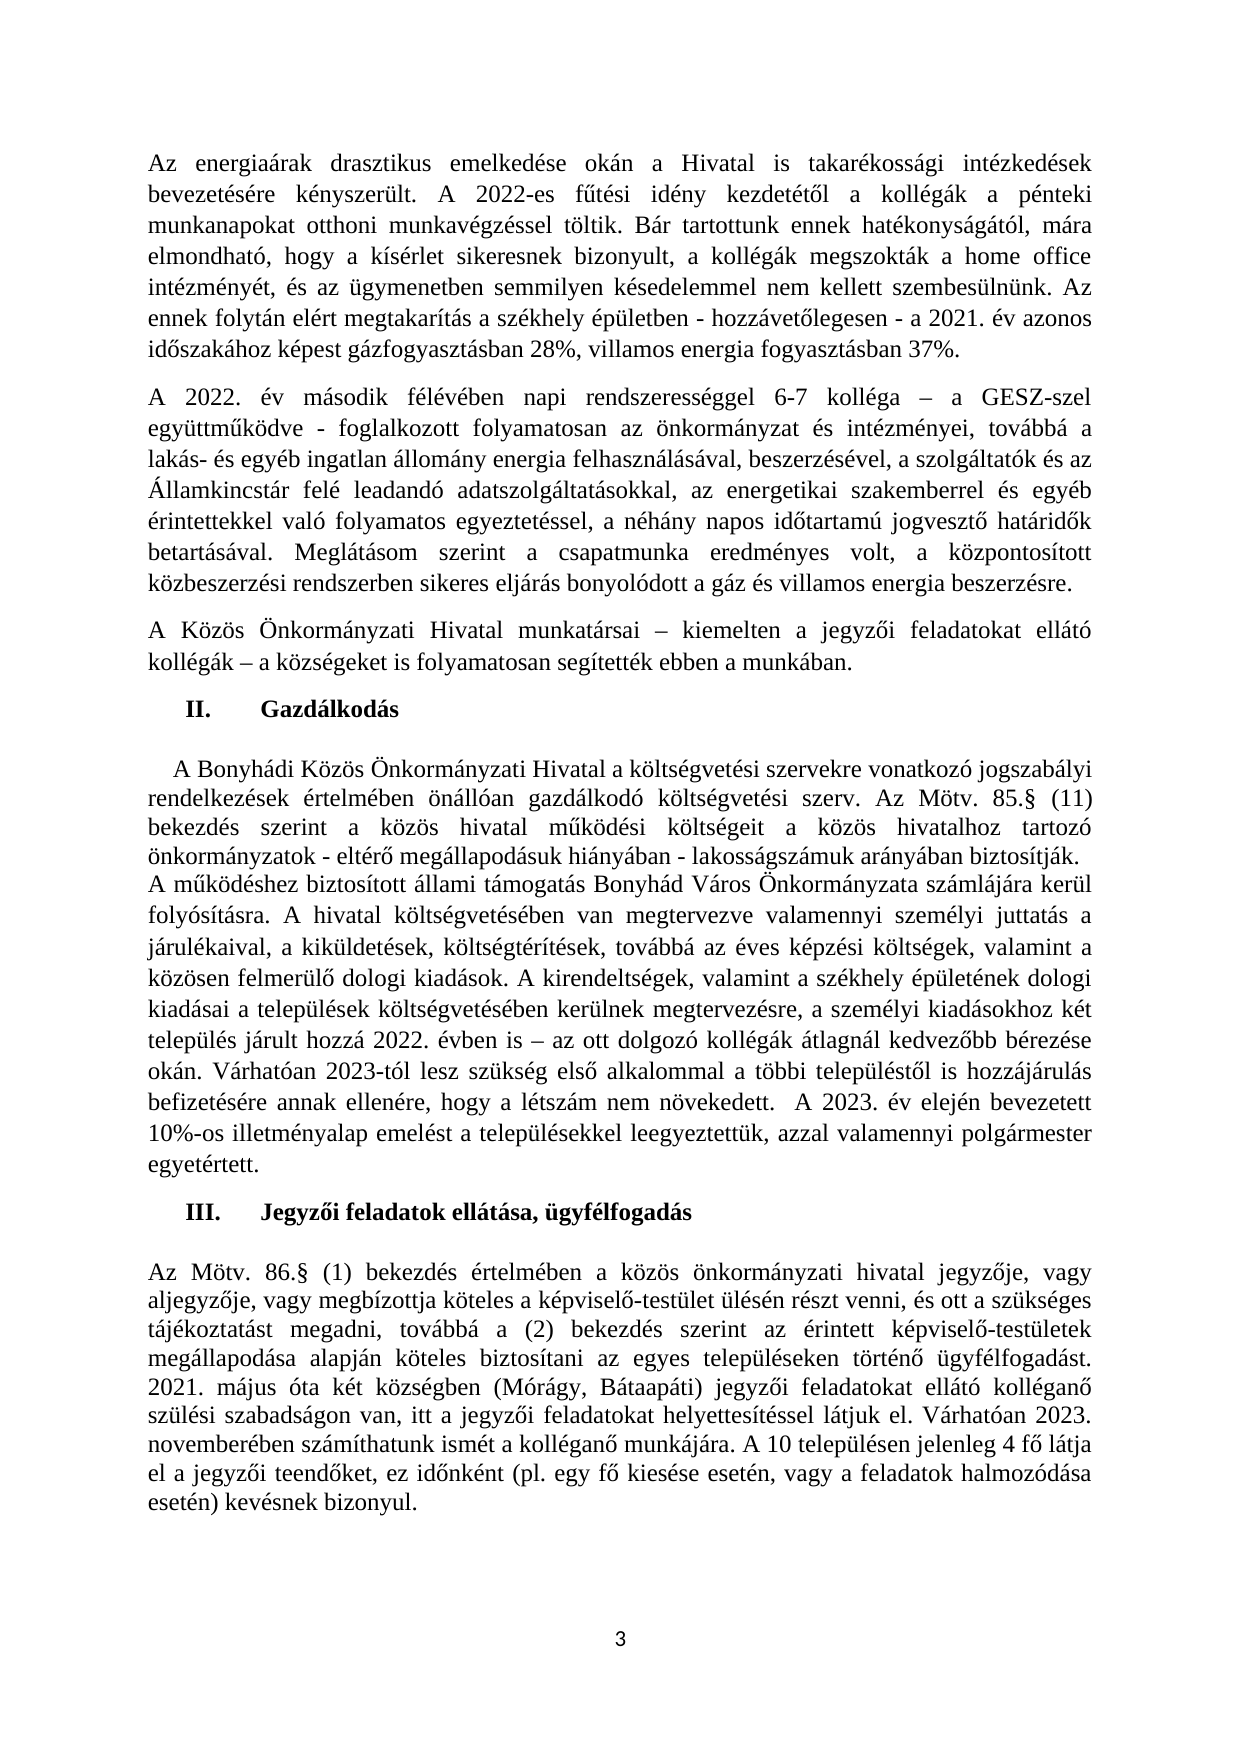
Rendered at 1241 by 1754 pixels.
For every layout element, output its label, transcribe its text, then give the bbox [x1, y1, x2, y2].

text A 2022. év második félévében napi rendszerességgel 6-7 kolléga – a GESZ-szel együttműködve - foglalkozott folyamatosan az önkormányzat és intézményei, továbbá a lakás- és egyéb ingatlan állomány energia felhasználásával, beszerzésével, a szolgáltatók és az Államkincstár felé leadandó adatszolgáltatásokkal, az energetikai szakemberrel és egyéb érintettekkel való folyamatos egyeztetéssel, a néhány napos időtartamú jogvesztő határidők betartásával. Meglátásom szerint a csapatmunka eredményes volt, a központosított közbeszerzési rendszerben sikeres eljárás bonyolódott a gáz és villamos energia beszerzésre. [148, 382, 1093, 597]
list Jegyzői feladatok ellátása, ügyfélfogadás [185, 1197, 1093, 1225]
list Gazdálkodás [185, 694, 1093, 723]
text A Bonyhádi Közös Önkormányzati Hivatal a költségvetési szervekre vonatkozó jogszabályi rendelkezések értelmében önállóan gazdálkodó költségvetési szerv. Az Mötv. 85.§ (11) bekezdés szerint a közös hivatal működési költségeit a közös hivatalhoz tartozó önkormányzatok - eltérő megállapodásuk hiányában - lakosságszámuk arányában biztosítják. [148, 754, 1093, 869]
text Az Mötv. 86.§ (1) bekezdés értelmében a közös önkormányzati hivatal jegyzője, vagy aljegyzője, vagy megbízottja köteles a képviselő-testület ülésén részt venni, és ott a szükséges tájékoztatást megadni, továbbá a (2) bekezdés szerint az érintett képviselő-testületek megállapodása alapján köteles biztosítani az egyes településeken történő ügyfélfogadást. 2021. május óta két községben (Mórágy, Bátaapáti) jegyzői feladatokat ellátó kolléganő szülési szabadságon van, itt a jegyzői feladatokat helyettesítéssel látjuk el. Várhatóan 2023. novemberében számíthatunk ismét a kolléganő munkájára. A 10 településen jelenleg 4 fő látja el a jegyzői teendőket, ez időnként (pl. egy fő kiesése esetén, vagy a feladatok halmozódása esetén) kevésnek bizonyul. [148, 1257, 1093, 1516]
text Az energiaárak drasztikus emelkedése okán a Hivatal is takarékossági intézkedések bevezetésére kényszerült. A 2022-es fűtési idény kezdetétől a kollégák a pénteki munkanapokat otthoni munkavégzéssel töltik. Bár tartottunk ennek hatékonyságától, mára elmondható, hogy a kísérlet sikeresnek bizonyult, a kollégák megszokták a home office intézményét, és az ügymenetben semmilyen késedelemmel nem kellett szembesülnünk. Az ennek folytán elért megtakarítás a székhely épületben - hozzávetőlegesen - a 2021. év azonos időszakához képest gázfogyasztásban 28%, villamos energia fogyasztásban 37%. [148, 148, 1093, 363]
text A működéshez biztosított állami támogatás Bonyhád Város Önkormányzata számlájára kerül folyósításra. A hivatal költségvetésében van megtervezve valamennyi személyi juttatás a járulékaival, a kiküldetések, költségtérítések, továbbá az éves képzési költségek, valamint a közösen felmerülő dologi kiadások. A kirendeltségek, valamint a székhely épületének dologi kiadásai a települések költségvetésében kerülnek megtervezésre, a személyi kiadásokhoz két település járult hozzá 2022. évben is – az ott dolgozó kollégák átlagnál kedvezőbb bérezése okán. Várhatóan 2023-tól lesz szükség első alkalommal a többi településtől is hozzájárulás befizetésére annak ellenére, hogy a létszám nem növekedett. A 2023. év elején bevezetett 10%-os illetményalap emelést a településekkel leegyeztettük, azzal valamennyi polgármester egyetértett. [148, 869, 1093, 1178]
text A Közös Önkormányzati Hivatal munkatársai – kiemelten a jegyzői feladatokat ellátó kollégák – a községeket is folyamatosan segítették ebben a munkában. [148, 616, 1093, 675]
